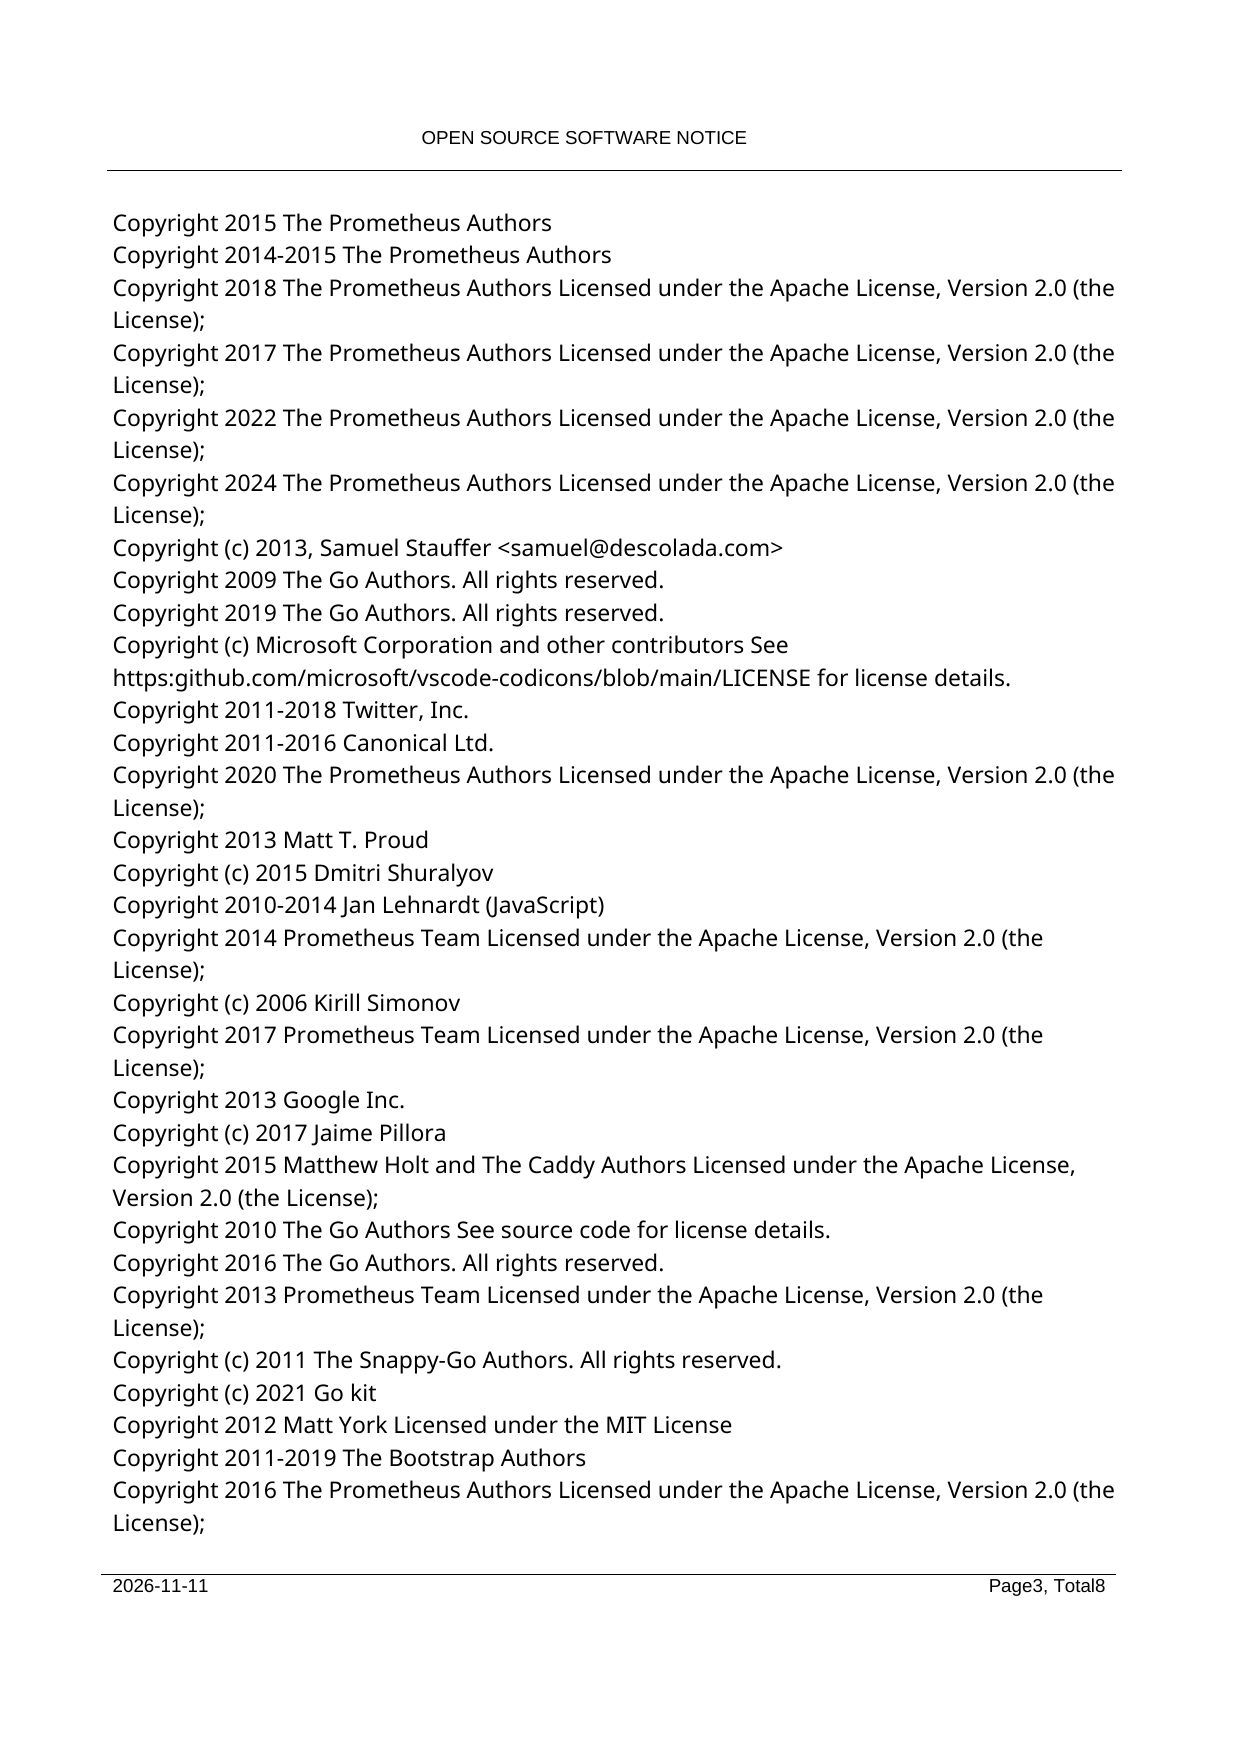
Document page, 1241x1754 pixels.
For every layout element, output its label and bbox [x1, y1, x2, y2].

text [112, 206, 1128, 1571]
